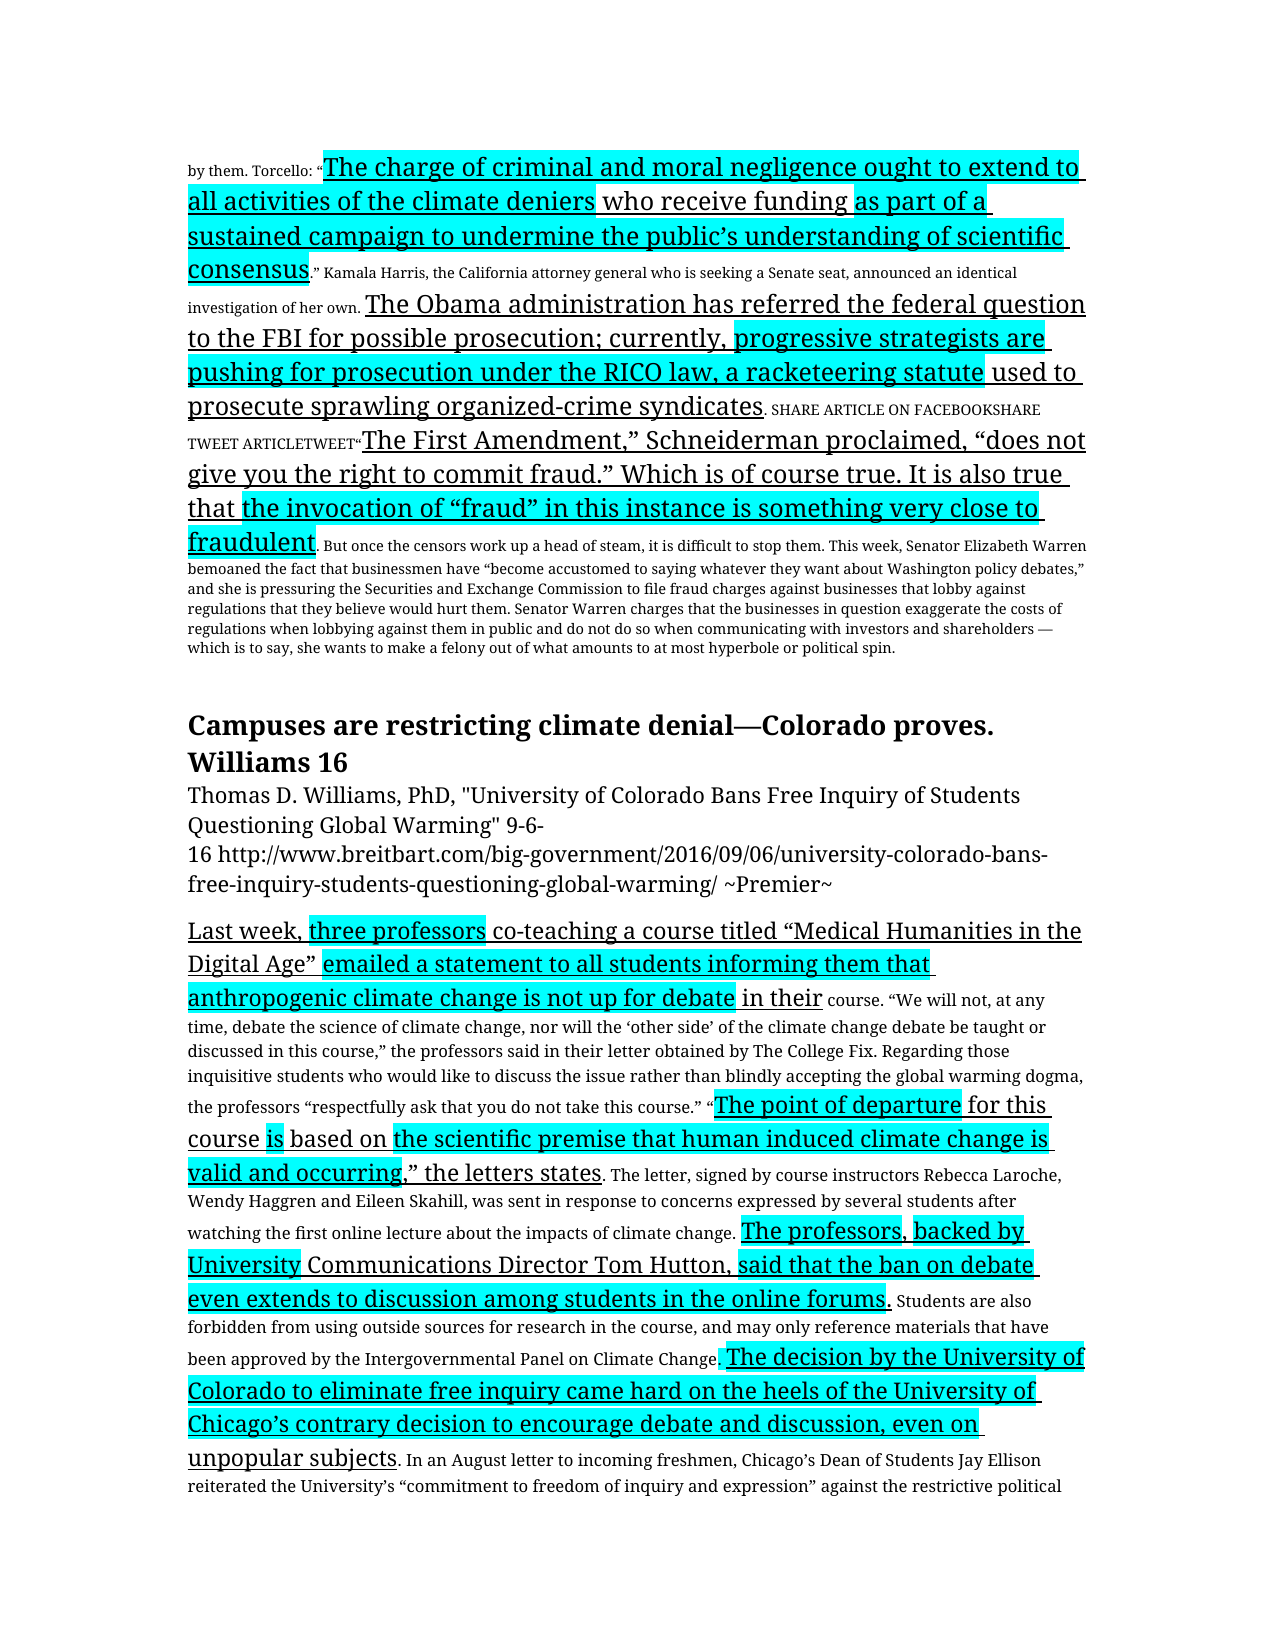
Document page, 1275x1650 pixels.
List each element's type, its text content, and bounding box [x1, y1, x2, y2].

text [187, 915, 1087, 1498]
text Williams 16 Thomas D. Williams, PhD, "University of Colorado Bans Free Inquiry of Students Questioning Global Warming" 9-6-16 http://www.breitbart.com/big-government/2016/09/06/university-colorado-bans-free-inquiry-students-questioning-global-warming/ ~Premier~ [187, 743, 1087, 899]
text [187, 150, 1087, 706]
text Campuses are restricting climate denial—Colorado proves. [187, 706, 1087, 743]
